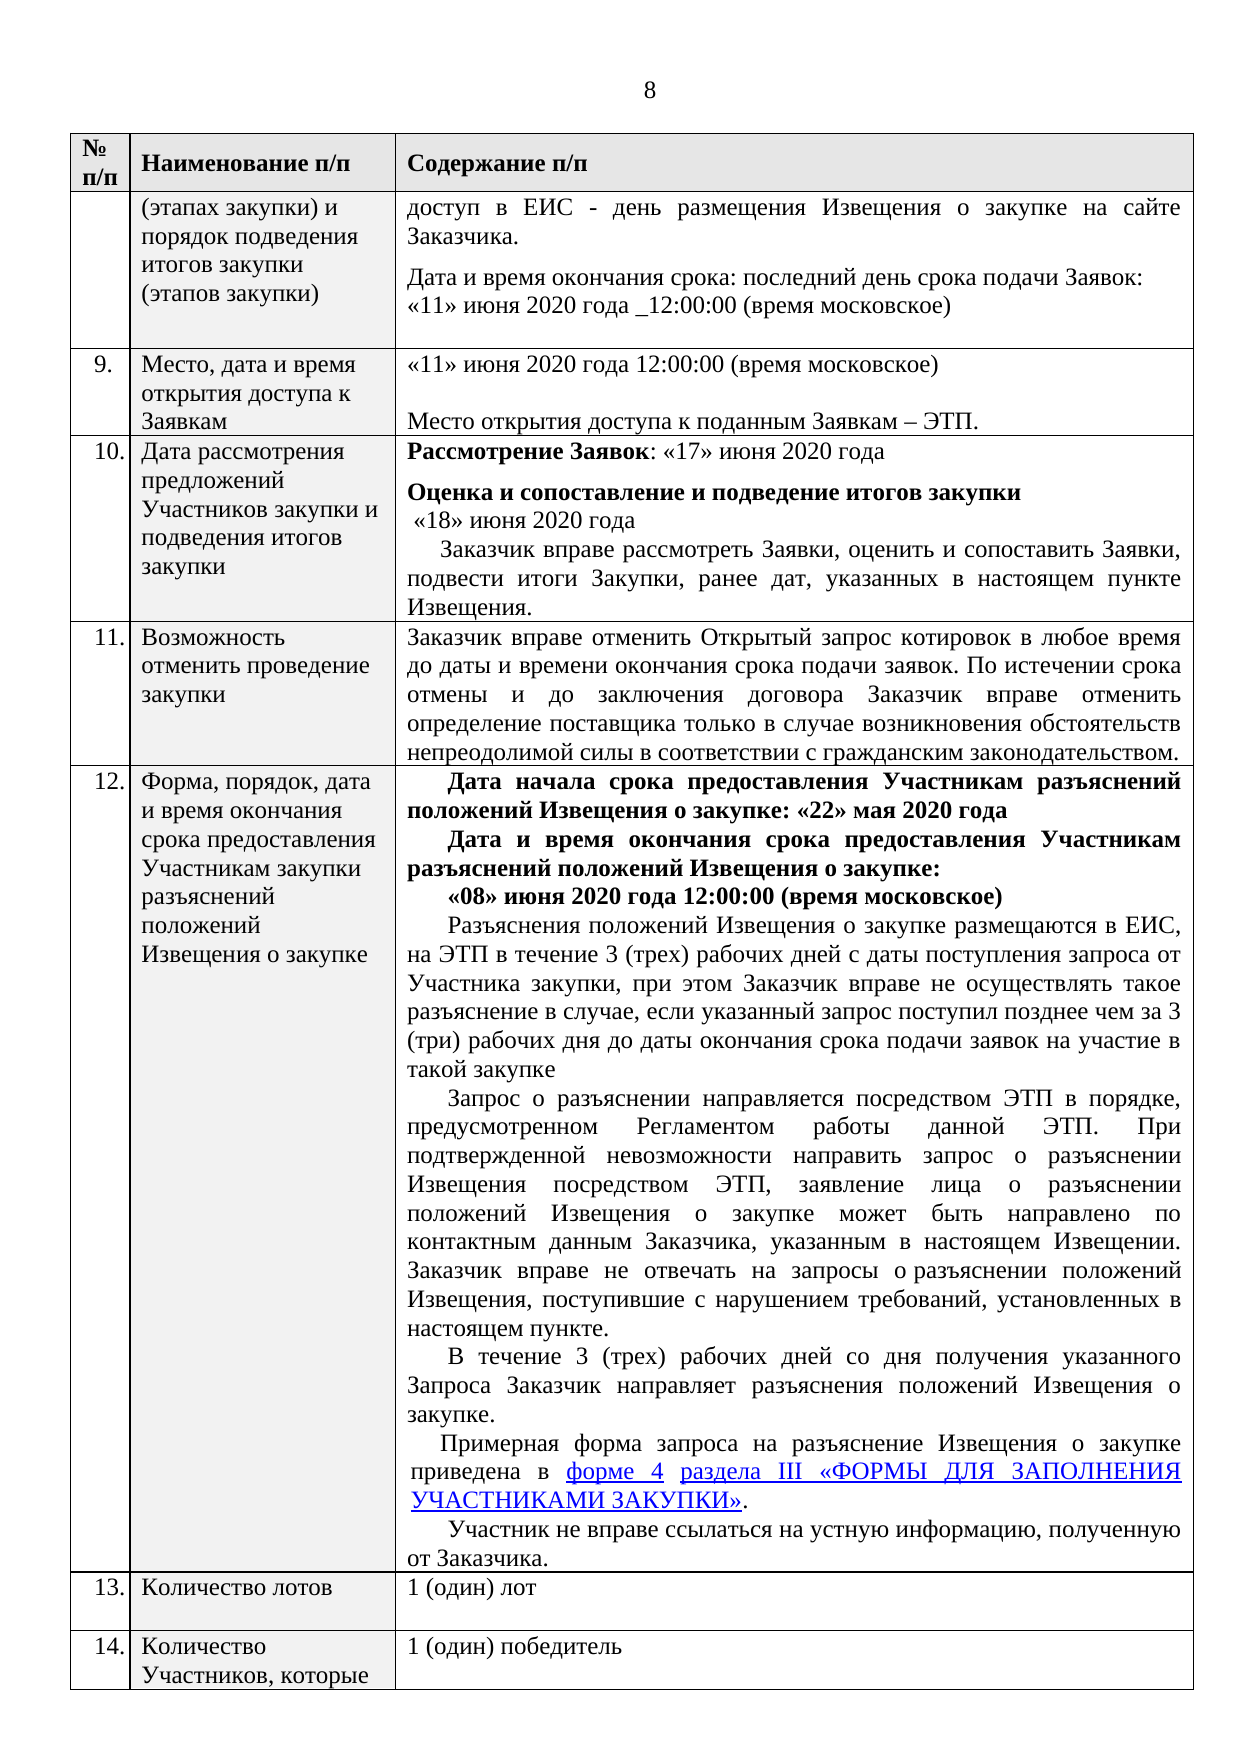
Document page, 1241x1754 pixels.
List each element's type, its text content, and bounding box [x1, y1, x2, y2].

table_header Содержание п/п [396, 134, 1193, 191]
table_cell Возможность отменить проведение закупки [131, 622, 395, 765]
table_cell Место, дата и время открытия доступа к Заявкам [131, 349, 395, 435]
table_cell Количество лотов [131, 1573, 395, 1630]
table_cell Дата начала срока предоставления Участникам разъяснений положений Извещения о закупке: Дата и время окончания срока предоставления Участникам разъяснений положений Извещения о закупке: 12:00:00 (время московское) Разъяснения положений Извещения о закупке размещаются в ЕИС, на ЭТП в течение 3 (трех) рабочих дней с даты поступления запроса от Участника закупки, при этом Заказчик вправе не осуществлять такое разъяснение в случае, если указанный запрос поступил позднее чем за 3 (три) рабочих дня до даты окончания срока подачи заявок на участие в такой закупке Запрос о разъяснении направляется посредством ЭТП в порядке, предусмотренном Регламентом работы данной ЭТП. При подтвержденной невозможности направить запрос о разъяснении Извещения посредством ЭТП, заявление лица о разъяснении положений Извещения о закупке может быть направлено по контактным данным Заказчика, указанным в настоящем Извещении. Заказчик вправе не отвечать на запросы о разъяснении положений Извещения, поступившие с нарушением требований, установленных в настоящем пункте. В течение 3 (трех) рабочих дней со дня получения указанного Запроса Заказчик направляет разъяснения положений Извещения о закупке. Примерная форма запроса на разъяснение Извещения о закупке приведена в форме 4 раздела III «ФОРМЫ ДЛЯ ЗАПОЛНЕНИЯ УЧАСТНИКАМИ ЗАКУПКИ». Участник не вправе ссылаться на устную информацию, полученную от Заказчика. [396, 766, 1193, 1571]
table_cell [71, 1631, 129, 1688]
table_cell Дата рассмотрения предложений Участников закупки и подведения итогов закупки [131, 436, 395, 621]
table_cell [71, 622, 129, 765]
table_cell 1 (один) лот [396, 1573, 1193, 1630]
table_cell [131, 1631, 395, 1688]
table_cell [71, 766, 129, 1571]
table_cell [396, 192, 1193, 348]
table_cell [71, 192, 129, 348]
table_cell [131, 192, 395, 348]
table_cell Рассмотрение Заявок: Оценка и сопоставление и подведение итогов закупки Заказчик вправе рассмотреть Заявки, оценить и сопоставить Заявки, подвести итоги Закупки, ранее дат, указанных в настоящем пункте Извещения. [396, 436, 1193, 621]
table_cell Форма, порядок, дата и время окончания срока предоставления Участникам закупки разъяснений положений Извещения о закупке [131, 766, 395, 1571]
table_header № п/п [71, 134, 129, 191]
table_cell Заказчик вправе отменить Открытый запрос котировок в любое время до даты и времени окончания срока подачи заявок. По истечении срока отмены и до заключения договора Заказчик вправе отменить определение поставщика только в случае возникновения обстоятельств непреодолимой силы в соответствии с гражданским законодательством. [396, 622, 1193, 765]
table_cell [71, 1573, 129, 1630]
table_cell [71, 436, 129, 621]
table_cell 1 (один) победитель [396, 1631, 1193, 1688]
table_header Наименование п/п [131, 134, 395, 191]
table_cell 12:00:00 (время московское) Место открытия доступа к поданным Заявкам – ЭТП. [396, 349, 1193, 435]
table_cell [71, 349, 129, 435]
